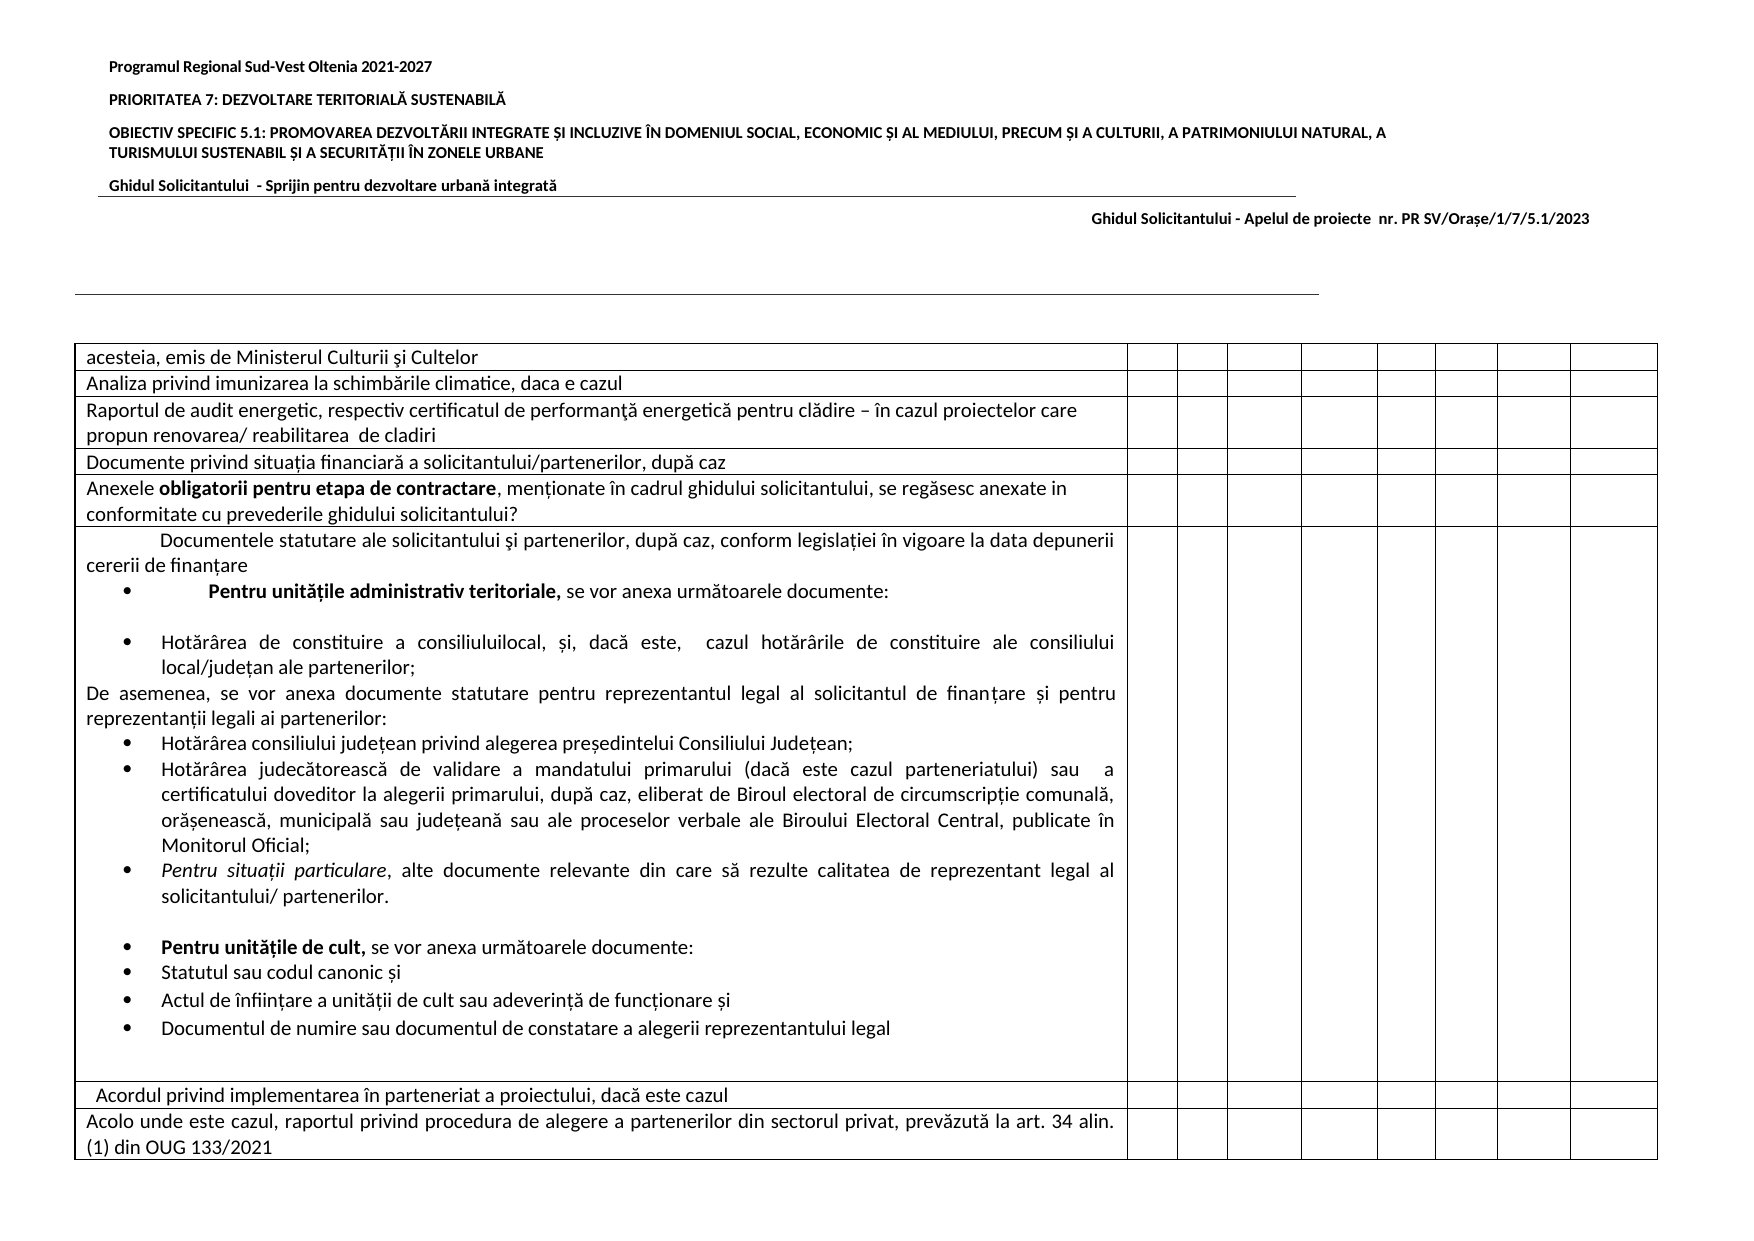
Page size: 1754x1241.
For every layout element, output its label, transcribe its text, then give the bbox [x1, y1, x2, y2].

table_cell [1178, 475, 1227, 526]
table_cell [1436, 1082, 1497, 1107]
table_cell [1436, 449, 1497, 474]
table_cell [1436, 344, 1497, 369]
table_cell [1228, 344, 1301, 369]
table_cell [1228, 1082, 1301, 1107]
table_cell [1571, 344, 1657, 369]
table_cell [1178, 527, 1227, 1081]
table_cell Acordul privind implementarea în parteneriat a proiectului, dacă este cazul [76, 1082, 1127, 1107]
table_cell Acolo unde este cazul, raportul privind procedura de alegere a partenerilor din sectorul privat, prevăzută la art. 34 alin. (1) din OUG 133/2021 [76, 1109, 1127, 1159]
table_cell [1498, 397, 1570, 448]
table_cell [1571, 1109, 1657, 1159]
table_cell [1378, 344, 1435, 369]
table_cell [1128, 1082, 1177, 1107]
table_cell [1378, 527, 1435, 1081]
table_cell [1128, 344, 1177, 369]
table_cell [1498, 1082, 1570, 1107]
table_cell [1571, 475, 1657, 526]
table_cell [1178, 371, 1227, 396]
table_cell [1436, 397, 1497, 448]
table_cell [1228, 475, 1301, 526]
table_cell [1302, 475, 1377, 526]
table_cell [1178, 1109, 1227, 1159]
table_cell [1302, 344, 1377, 369]
table_cell [1378, 475, 1435, 526]
table_cell [1498, 475, 1570, 526]
table_cell [1571, 527, 1657, 1081]
table_cell [1128, 475, 1177, 526]
table_cell Raportul de audit energetic, respectiv certificatul de performanţă energetică pentru clădire – în cazul proiectelor care propun renovarea/ reabilitarea de cladiri [76, 397, 1127, 448]
table_cell [1571, 449, 1657, 474]
table_cell [1228, 371, 1301, 396]
table_cell [1302, 1109, 1377, 1159]
table_cell [1178, 397, 1227, 448]
table_cell [1128, 527, 1177, 1081]
table_cell [1302, 449, 1377, 474]
table_cell [1128, 1109, 1177, 1159]
table_cell [1436, 1109, 1497, 1159]
table_cell [1436, 371, 1497, 396]
table_cell [1498, 344, 1570, 369]
table_cell [1498, 449, 1570, 474]
table_cell [1228, 397, 1301, 448]
table_cell [1228, 449, 1301, 474]
table_cell Documente privind situația financiară a solicitantului/partenerilor, după caz [76, 449, 1127, 474]
table_cell [1302, 371, 1377, 396]
table_cell [1302, 397, 1377, 448]
table_cell [1571, 1082, 1657, 1107]
table_cell [1436, 475, 1497, 526]
table_cell Anexele obligatorii pentru etapa de contractare, menționate în cadrul ghidului solicitantului, se regăsesc anexate in conformitate cu prevederile ghidului solicitantului? [76, 475, 1127, 526]
table_cell [1498, 527, 1570, 1081]
table_cell [1302, 527, 1377, 1081]
table_cell [1378, 397, 1435, 448]
table_cell [1228, 1109, 1301, 1159]
table_cell [1128, 449, 1177, 474]
table_cell [1571, 371, 1657, 396]
table_cell [1378, 1082, 1435, 1107]
table_cell [1436, 527, 1497, 1081]
table_cell [1178, 344, 1227, 369]
table_cell [1228, 527, 1301, 1081]
table_cell [1128, 371, 1177, 396]
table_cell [76, 344, 1127, 369]
table_cell Analiza privind imunizarea la schimbările climatice, daca e cazul [76, 371, 1127, 396]
table_cell Documentele statutare ale solicitantului şi partenerilor, după caz, conform legislației în vigoare la data depunerii cererii de finanțare Pentru unităţile administrativ teritoriale, se vor anexa următoarele documente: Hotărârea de constituire a consiliuluilocal, și, dacă este, cazul hotărârile de constituire ale consiliului local/județan ale partenerilor; De asemenea, se vor anexa documente statutare pentru reprezentantul legal al solicitantul de finanţare şi pentru reprezentanţii legali ai partenerilor: Hotărârea consiliului judeţean privind alegerea preşedintelui Consiliului Judeţean; Hotărârea judecătorească de validare a mandatului primarului (dacă este cazul parteneriatului) sau a certificatului doveditor la alegerii primarului, după caz, eliberat de Biroul electoral de circumscripție comunală, orășenească, municipală sau județeană sau ale proceselor verbale ale Biroului Electoral Central, publicate în Monitorul Oficial; Pentru situații particulare, alte documente relevante din care să rezulte calitatea de reprezentant legal al solicitantului/ partenerilor. Pentru unităţile de cult, se vor anexa următoarele documente: Statutul sau codul canonic şi Actul de înfiinţare a unităţii de cult sau adeverinţă de funcţionare şi Documentul de numire sau documentul de constatare a alegerii reprezentantului legal [76, 527, 1127, 1081]
table_cell [1378, 371, 1435, 396]
table_cell [1498, 1109, 1570, 1159]
table_cell [1178, 449, 1227, 474]
table_cell [1302, 1082, 1377, 1107]
table_cell [1498, 371, 1570, 396]
table_cell [1571, 397, 1657, 448]
table_cell [1378, 1109, 1435, 1159]
table_cell [1178, 1082, 1227, 1107]
table_cell [1128, 397, 1177, 448]
table_cell [1378, 449, 1435, 474]
